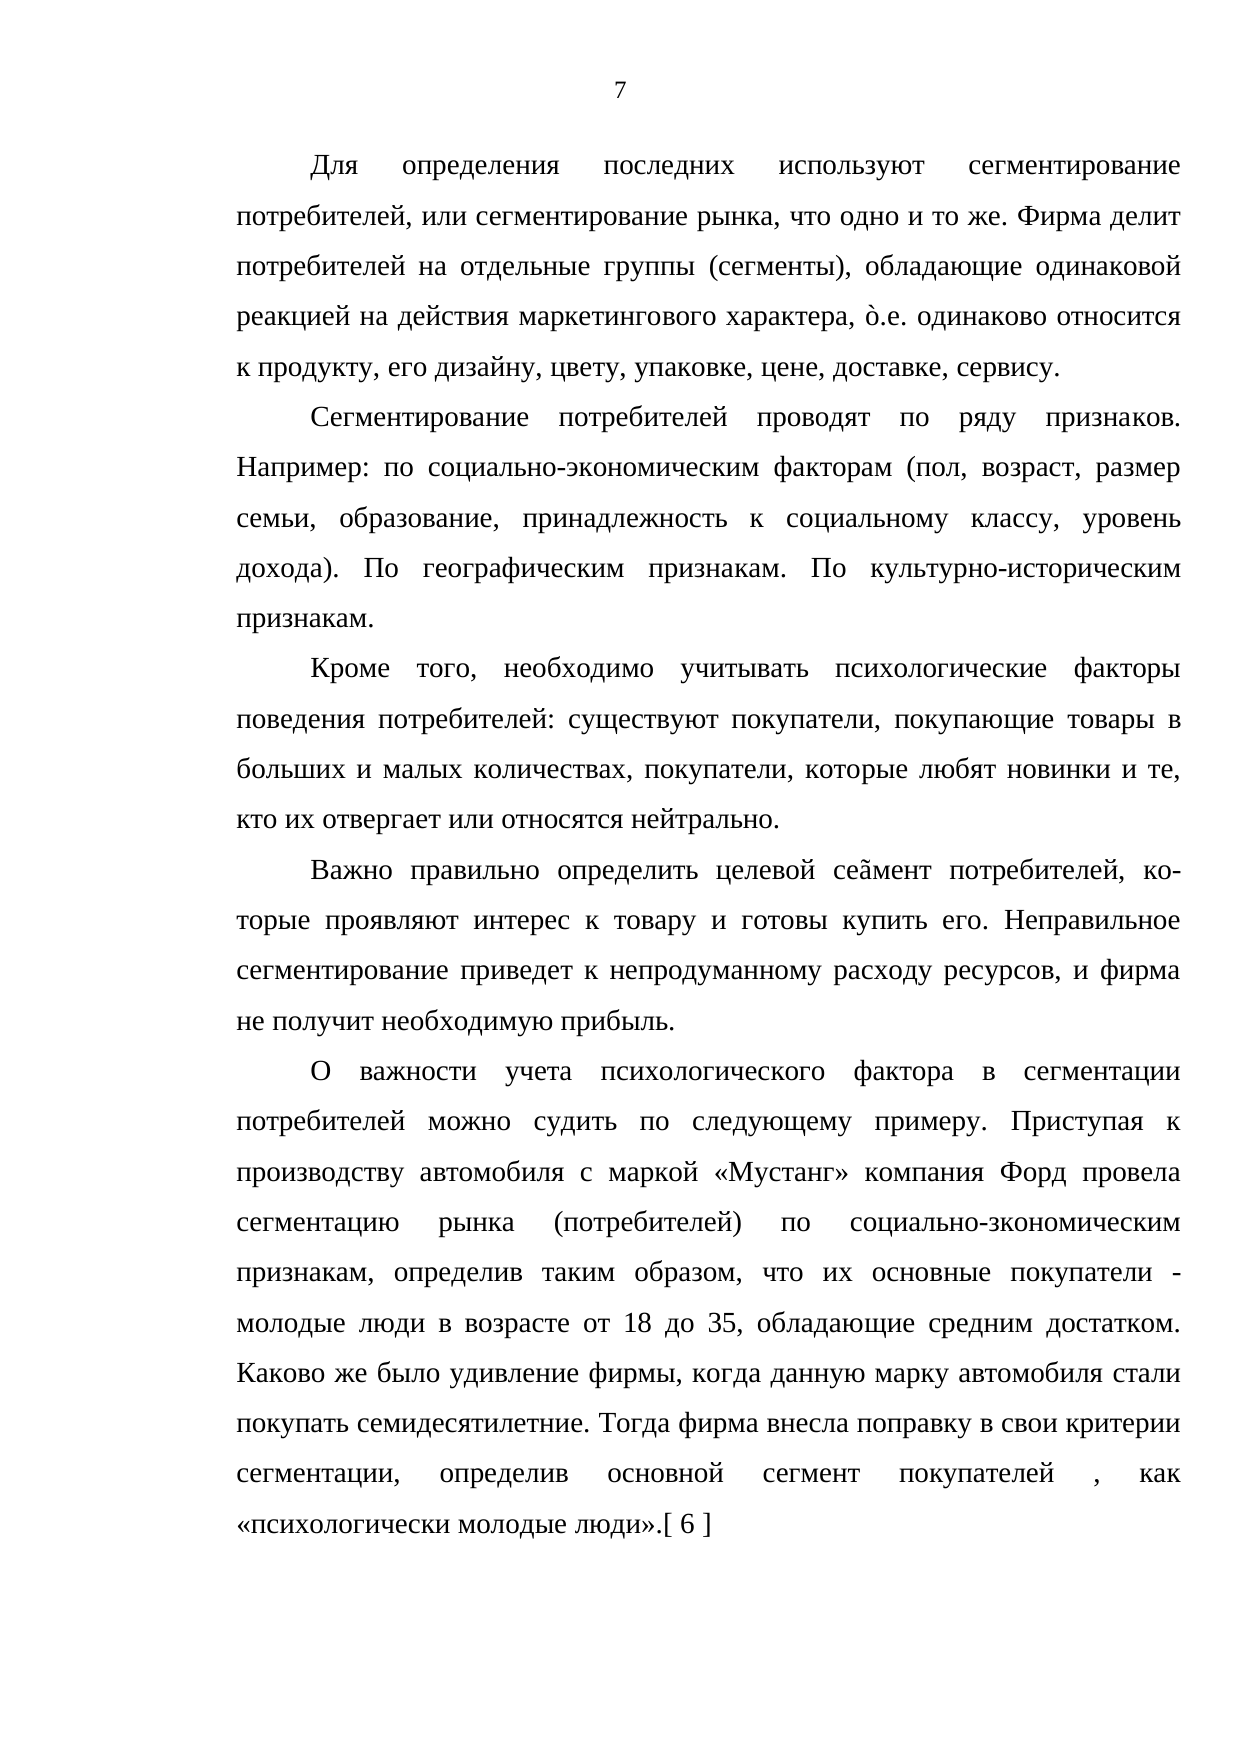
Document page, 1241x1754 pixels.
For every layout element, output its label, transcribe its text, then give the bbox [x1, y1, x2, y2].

text Кроме того, необходимо учитывать психологические факторы поведения потребителей: существуют покупатели, покупающие товары в больших и малых количествах, покупатели, которые любят новинки и те, кто их отвергает или относятся нейтрально. [236, 651, 1181, 835]
text О важности учета психологического фактора в сегментации потребителей можно судить по следующему примеру. Приступая к производству автомобиля с маркой «Мустанг» компания Форд провела сегментацию рынка (потребителей) по социально-зкономическим признакам, определив таким образом, что их основные покупатели - молодые люди в возрасте от 18 до 35, обладающие средним достатком. Каково же было удивление фирмы, когда данную марку автомобиля стали покупать семидесятилетние. Тогда фирма внесла поправку в свои критерии сегментации, определив основной сегмент покупателей , как «психологически молодые люди».[ 6 ] [236, 1053, 1181, 1540]
text Сегментирование потребителей проводят по ряду признаков. Например: по социально-экономическим факторам (пол, возраст, размер семьи, образование, принадлежность к социальному классу, уровень дохода). По географическим признакам. По культурно-историческим признакам. [236, 399, 1181, 634]
text Важно правильно определить целевой ceãмент потребителей, которые проявляют интерес к товару и готовы купить его. Неправильное сегментирование приведет к непродуманному расходу ресурсов, и фирма не получит необходимую прибыль. [236, 852, 1181, 1037]
text Для определения последних используют сегментирование потребителей, или сегментирование рынка, что одно и то же. Фирма делит потребителей на отдельные группы (сегменты), обладающие одинаковой реакцией на действия маркетингового характера, ò.e. одинаково относится к продукту, его дизайну, цвету, упаковке, цене, доставке, сервису. [236, 148, 1181, 382]
